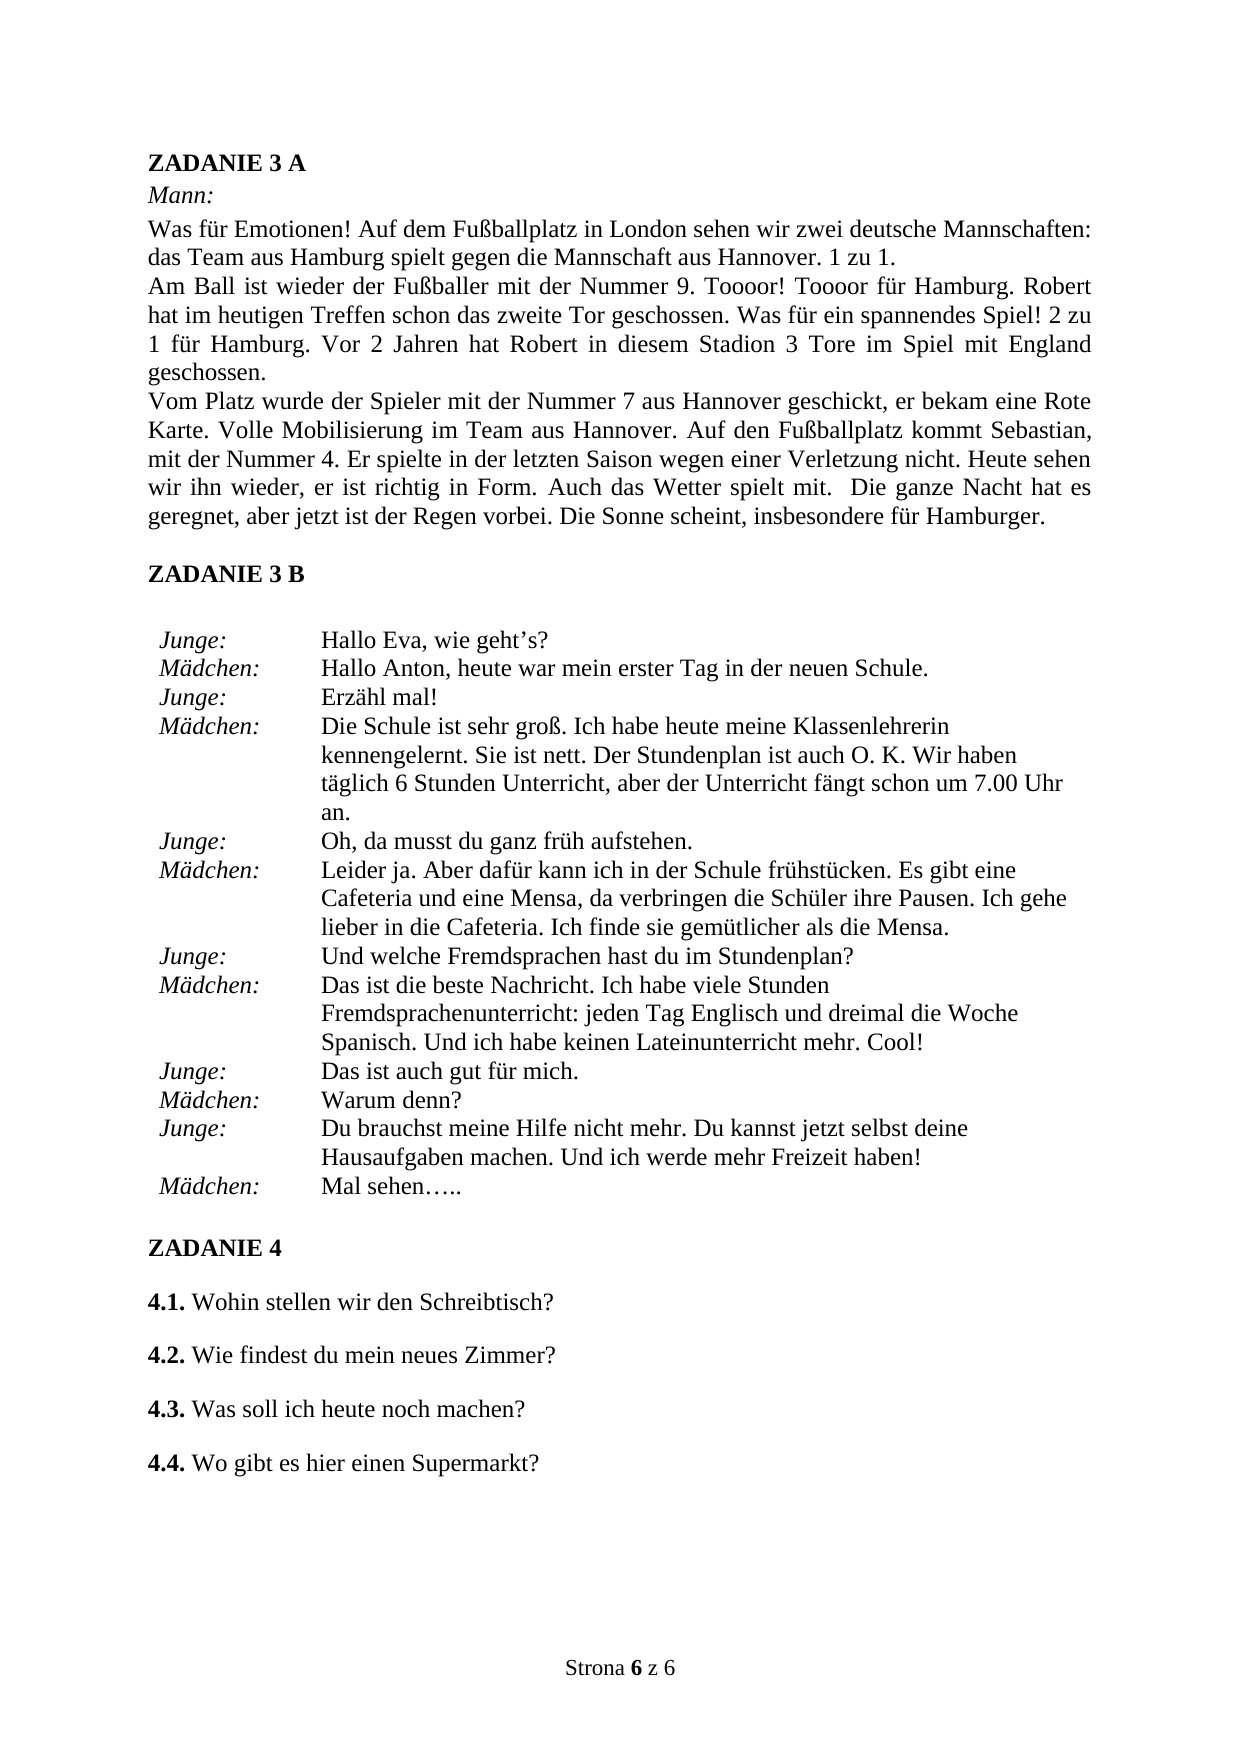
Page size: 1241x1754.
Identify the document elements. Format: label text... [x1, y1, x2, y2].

text Mann: [148, 181, 1093, 209]
table_cell Junge: [148, 682, 309, 711]
table_cell Warum denn? [310, 1085, 1092, 1113]
text Am Ball ist wieder der Fußballer mit der Nummer 9. Toooor! Toooor für Hamburg. Robert hat im heutigen Treffen schon das zweite Tor geschossen. Was für ein spannendes Spiel! 2 zu 1 für Hamburg. Vor 2 Jahren hat Robert in diesem Stadion 3 Tore im Spiel mit England geschossen. [148, 271, 1093, 386]
table_cell Du brauchst meine Hilfe nicht mehr. Du kannst jetzt selbst deine Hausaufgaben machen. Und ich werde mehr Freizeit haben! [310, 1114, 1092, 1171]
text Vom Platz wurde der Spieler mit der Nummer 7 aus Hannover geschickt, er bekam eine Rote Karte. Volle Mobilisierung im Team aus Hannover. Auf den Fußballplatz kommt Sebastian, mit der Nummer 4. Er spielte in der letzten Saison wegen einer Verletzung nicht. Heute sehen wir ihn wieder, er ist richtig in Form. Auch das Wetter spielt mit. Die ganze Nacht hat es geregnet, aber jetzt ist der Regen vorbei. Die Sonne scheint, insbesondere für Hamburger. [148, 386, 1093, 530]
table_cell Mal sehen….. [310, 1171, 1092, 1200]
table_cell Junge: [148, 1114, 309, 1171]
text Was für Emotionen! Auf dem Fußballplatz in London sehen wir zwei deutsche Mannschaften: das Team aus Hamburg spielt gegen die Mannschaft aus Hannover. 1 zu 1. [148, 214, 1093, 271]
table_cell Junge: [148, 941, 309, 970]
table_cell Oh, da musst du ganz früh aufstehen. [310, 826, 1092, 855]
table_header Junge: [148, 625, 309, 653]
text ZADANIE [148, 148, 1093, 176]
table_cell Leider ja. Aber dafür kann ich in der Schule frühstücken. Es gibt eine Cafeteria und eine Mensa, da verbringen die Schüler ihre Pausen. Ich gehe lieber in die Cafeteria. Ich finde sie gemütlicher als die Mensa. [310, 855, 1092, 941]
table_cell Mädchen: [148, 970, 309, 1056]
text ZADANIE 3 B [148, 559, 1093, 587]
table_cell Junge: [148, 826, 309, 855]
text 4.3. Was soll ich heute noch machen? [148, 1394, 1093, 1423]
table_cell Die Schule ist sehr groß. Ich habe heute meine Klassenlehrerin kennengelernt. Sie ist nett. Der Stundenplan ist auch O. K. Wir haben täglich 6 Stunden Unterricht, aber der Unterricht fängt schon um 7.00 Uhr an. [310, 711, 1092, 826]
table_cell Junge: [148, 1056, 309, 1085]
table_cell Mädchen: [148, 711, 309, 826]
table_cell Mädchen: [148, 1085, 309, 1113]
table_cell Mädchen: [148, 1171, 309, 1200]
text 4.4. Wo gibt es hier einen Supermarkt? [148, 1448, 1093, 1477]
table_cell Erzähl mal! [310, 682, 1092, 711]
table_cell Das ist die beste Nachricht. Ich habe viele Stunden Fremdsprachenunterricht: jeden Tag Englisch und dreimal die Woche Spanisch. Und ich habe keinen Lateinunterricht mehr. Cool! [310, 970, 1092, 1056]
text ZADANIE 4 [148, 1233, 1093, 1261]
table_cell Mädchen: [148, 855, 309, 941]
text 4.2. Wie findest du mein neues Zimmer? [148, 1340, 1093, 1369]
table_cell Hallo Anton, heute war mein erster Tag in der neuen Schule. [310, 654, 1092, 682]
table_header Hallo Eva, wie gehtʼs? [310, 625, 1092, 653]
table_cell Und welche Fremdsprachen hast du im Stundenplan? [310, 941, 1092, 970]
text 4.1. Wohin stellen wir den Schreibtisch? [148, 1287, 1093, 1315]
table_cell Mädchen: [148, 654, 309, 682]
table_cell Das ist auch gut für mich. [310, 1056, 1092, 1085]
